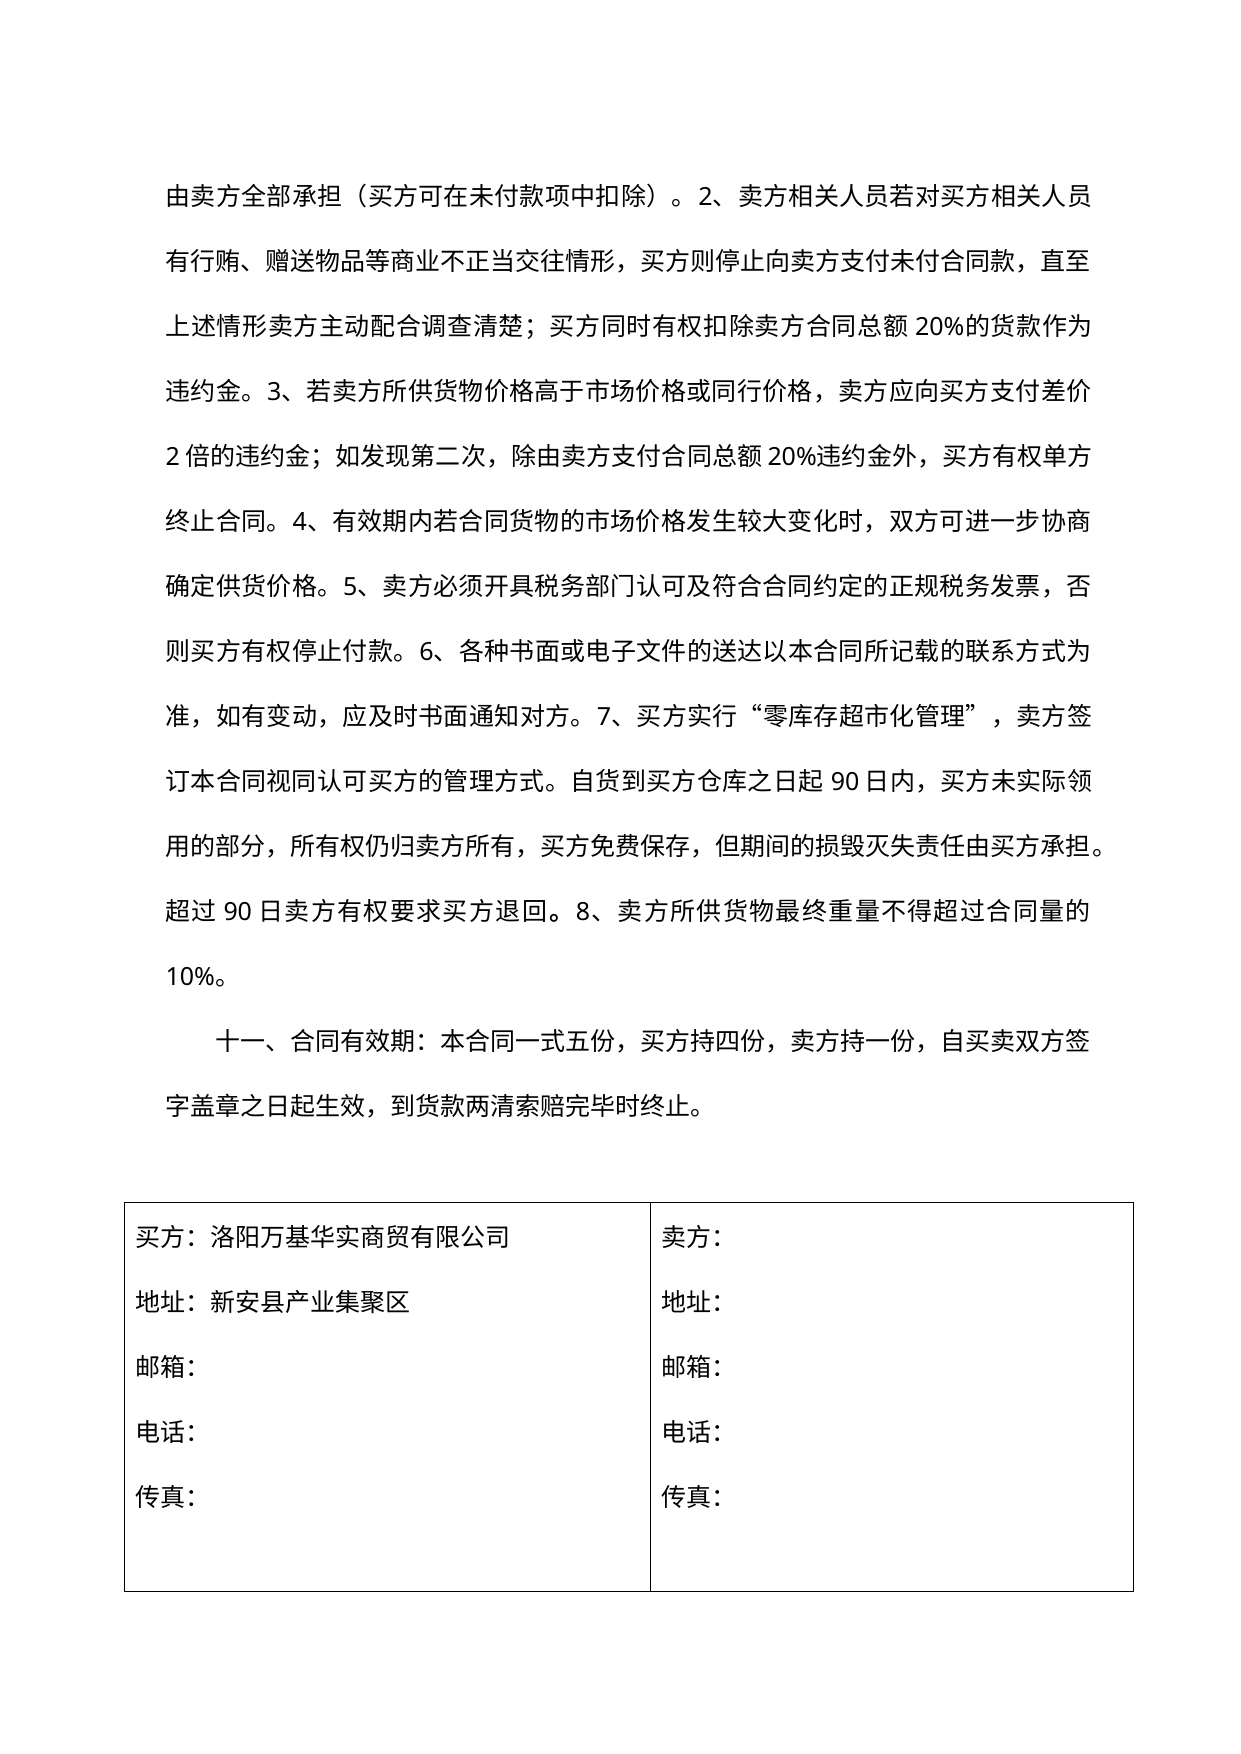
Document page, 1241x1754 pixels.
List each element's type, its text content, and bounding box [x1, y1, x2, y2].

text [165, 162, 1093, 1007]
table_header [125, 1203, 650, 1591]
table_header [651, 1203, 1133, 1591]
text 十一、合同有效期：本合同一式五份，买方持四份，卖方持一份，自买卖双方签字盖章之日起生效，到货款两清索赔完毕时终止。 [165, 1007, 1093, 1137]
